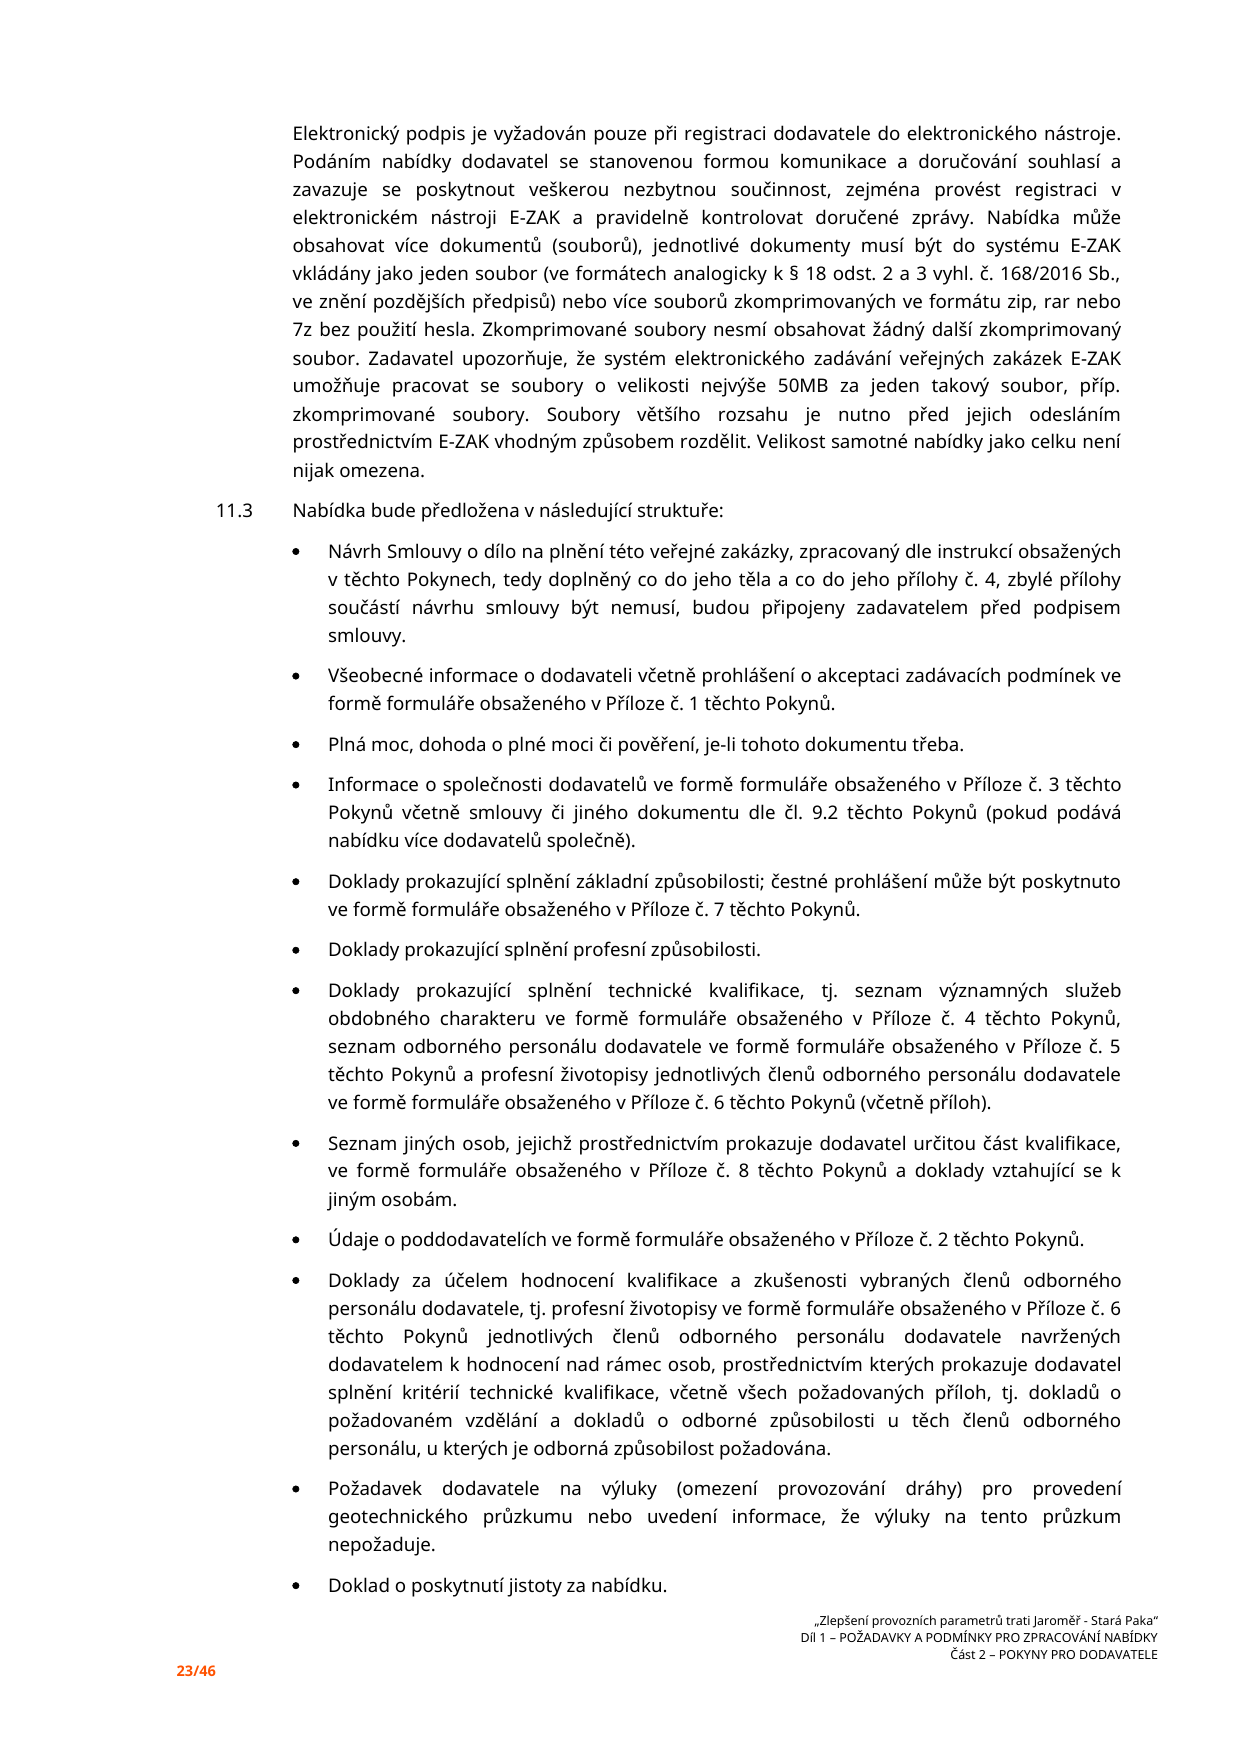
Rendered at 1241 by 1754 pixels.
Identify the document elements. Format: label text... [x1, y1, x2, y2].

text Doklady za účelem hodnocení kvalifikace a zkušenosti vybraných členů odborného personálu dodavatele, tj. profesní životopisy ve formě formuláře obsaženého v Příloze č. 6 těchto Pokynů jednotlivých členů odborného personálu dodavatele navržených dodavatelem k hodnocení nad rámec osob, prostřednictvím kterých prokazuje dodavatel splnění kritérií technické kvalifikace, včetně všech požadovaných příloh, tj. dokladů o požadovaném vzdělání a dokladů o odborné způsobilosti u těch členů odborného personálu, u kterých je odborná způsobilost požadována. [292, 1267, 1122, 1461]
text Informace o společnosti dodavatelů ve formě formuláře obsaženého v Příloze č. 3 těchto Pokynů včetně smlouvy či jiného dokumentu dle čl. 9.2 těchto Pokynů (pokud podává nabídku více dodavatelů společně). [292, 772, 1122, 853]
text Doklady prokazující splnění profesní způsobilosti. [292, 937, 1122, 962]
text Seznam jiných osob, jejichž prostřednictvím prokazuje dodavatel určitou část kvalifikace, ve formě formuláře obsaženého v Příloze č. 8 těchto Pokynů a doklady vztahující se k jiným osobám. [292, 1130, 1122, 1211]
text Doklady prokazující splnění technické kvalifikace, tj. seznam významných služeb obdobného charakteru ve formě formuláře obsaženého v Příloze č. 4 těchto Pokynů, seznam odborného personálu dodavatele ve formě formuláře obsaženého v Příloze č. 5 těchto Pokynů a profesní životopisy jednotlivých členů odborného personálu dodavatele ve formě formuláře obsaženého v Příloze č. 6 těchto Pokynů (včetně příloh). [292, 977, 1122, 1115]
text Doklady prokazující splnění základní způsobilosti; čestné prohlášení může být poskytnuto ve formě formuláře obsaženého v Příloze č. 7 těchto Pokynů. [292, 868, 1122, 922]
text Požadavek dodavatele na výluky (omezení provozování dráhy) pro provedení geotechnického průzkumu nebo uvedení informace, že výluky na tento průzkum nepožaduje. [292, 1476, 1122, 1557]
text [216, 121, 1122, 482]
text Návrh Smlouvy o dílo na plnění této veřejné zakázky, zpracovaný dle instrukcí obsažených v těchto Pokynech, tedy doplněný co do jeho těla a co do jeho přílohy č. 4, zbylé přílohy součástí návrhu smlouvy být nemusí, budou připojeny zadavatelem před podpisem smlouvy. [292, 538, 1122, 647]
text Doklad o poskytnutí jistoty za nabídku. [292, 1572, 1122, 1598]
text Nabídka bude předložena v následující struktuře: [216, 497, 1122, 523]
text Plná moc, dohoda o plné moci či pověření, je-li tohoto dokumentu třeba. [292, 731, 1122, 757]
text Všeobecné informace o dodavateli včetně prohlášení o akceptaci zadávacích podmínek ve formě formuláře obsaženého v Příloze č. 1 těchto Pokynů. [292, 662, 1122, 716]
text Údaje o poddodavatelích ve formě formuláře obsaženého v Příloze č. 2 těchto Pokynů. [292, 1226, 1122, 1252]
